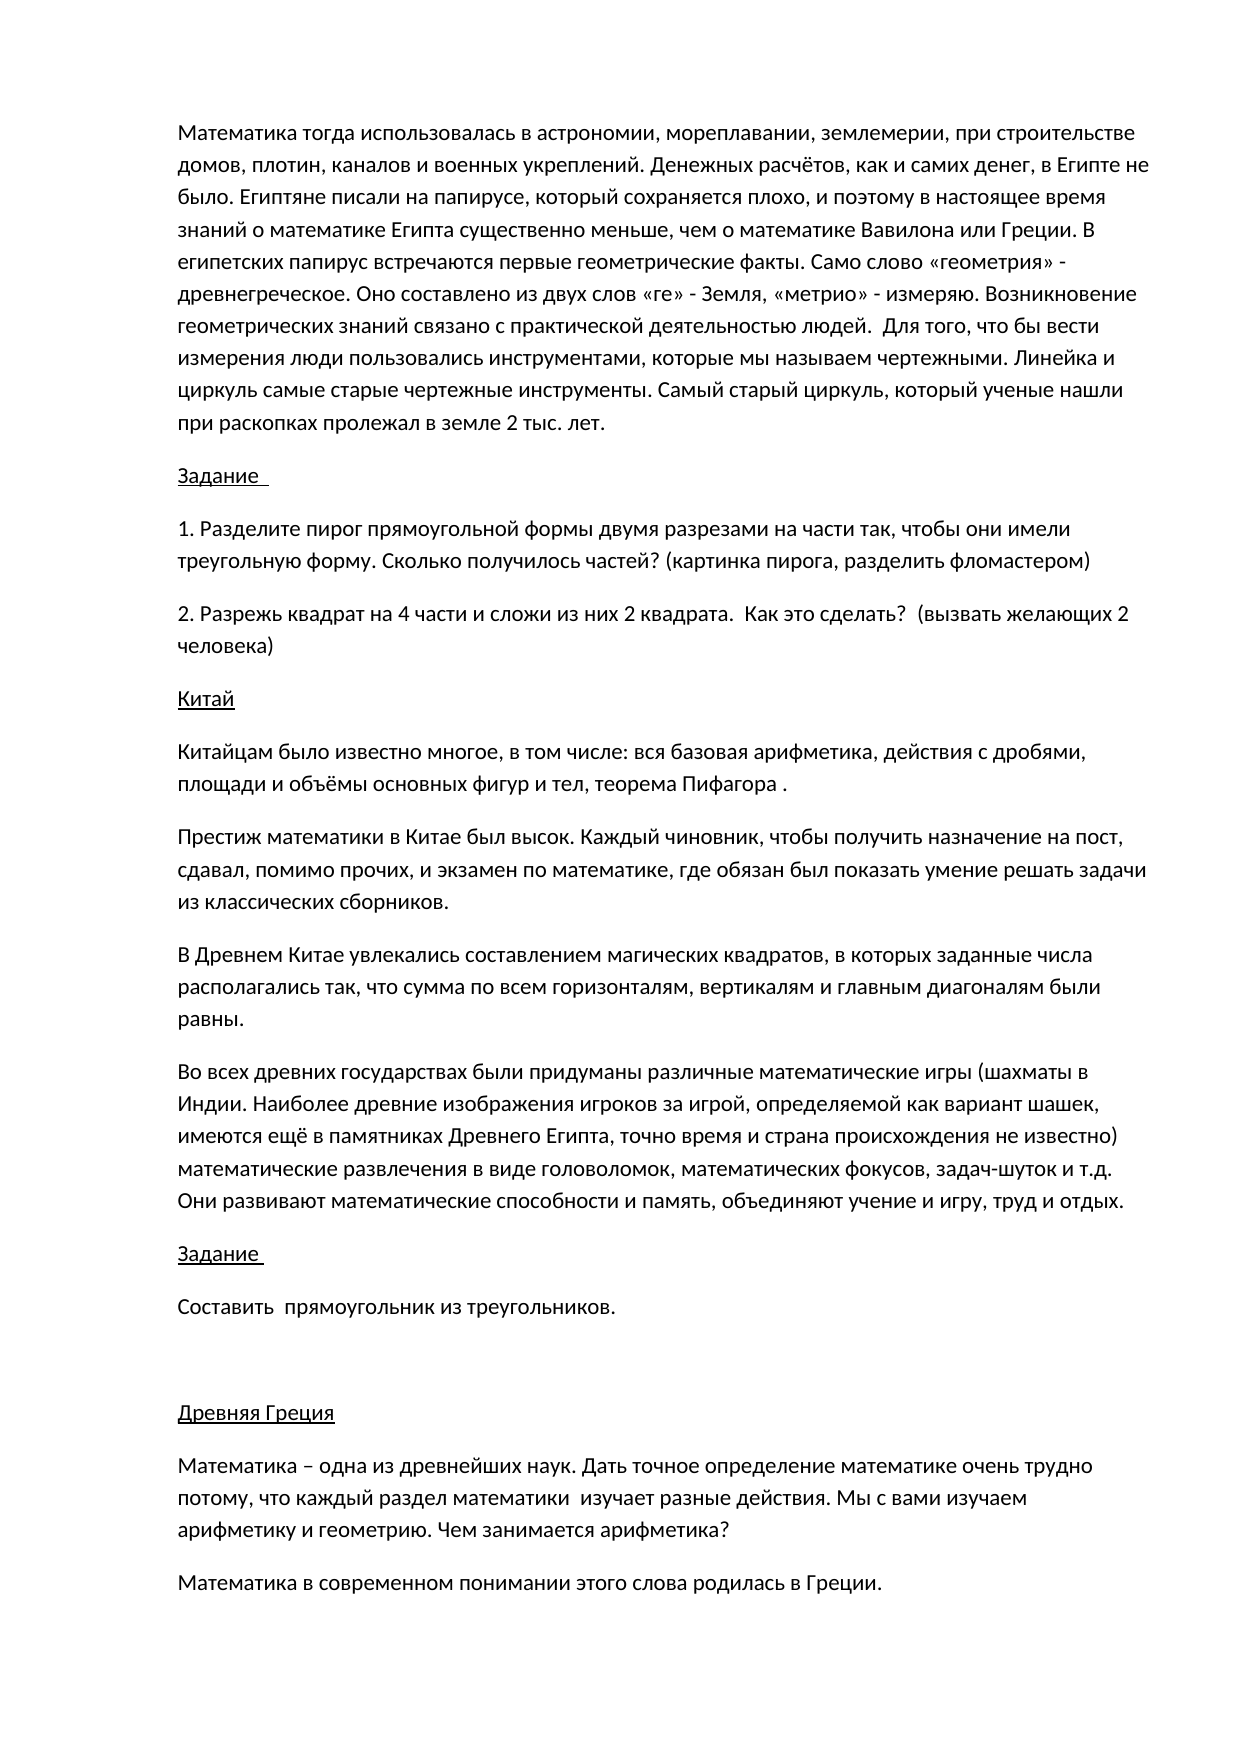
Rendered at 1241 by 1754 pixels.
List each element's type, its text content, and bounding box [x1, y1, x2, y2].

text Составить прямоугольник из треугольников. [177, 1292, 1152, 1320]
text Престиж математики в Китае был высок. Каждый чиновник, чтобы получить назначение на пост, сдавал, помимо прочих, и экзамен по математике, где обязан был показать умение решать задачи из классических сборников. [177, 822, 1152, 915]
text Древняя Греция [177, 1398, 1152, 1426]
text Задание [177, 1239, 1152, 1267]
text 2. Разрежь квадрат на 4 части и сложи из них 2 квадрата. Как это сделать? (вызвать желающих 2 человека) [177, 599, 1152, 659]
text Задание [177, 461, 1152, 489]
text 1. Разделите пирог прямоугольной формы двумя разрезами на части так, чтобы они имели треугольную форму. Сколько получилось частей? (картинка пирога, разделить фломастером) [177, 514, 1152, 574]
text Китайцам было известно многое, в том числе: вся базовая арифметика, действия с дробями, площади и объёмы основных фигур и тел, теорема Пифагора . [177, 737, 1152, 797]
text Во всех древних государствах были придуманы различные математические игры (шахматы в Индии. Наиболее древние изображения игроков за игрой, определяемой как вариант шашек, имеются ещё в памятниках Древнего Египта, точно время и страна происхождения не известно) математические развлечения в виде головоломок, математических фокусов, задач-шуток и т.д. Они развивают математические способности и память, объединяют учение и игру, труд и отдых. [177, 1057, 1152, 1214]
text Китай [177, 684, 1152, 712]
text Математика в современном понимании этого слова родилась в Греции. [177, 1568, 1152, 1597]
text Математика – одна из древнейших наук. Дать точное определение математике очень трудно потому, что каждый раздел математики изучает разные действия. Мы с вами изучаем арифметику и геометрию. Чем занимается арифметика? [177, 1451, 1152, 1543]
text В Древнем Китае увлекались составлением магических квадратов, в которых заданные числа располагались так, что сумма по всем горизонталям, вертикалям и главным диагоналям были равны. [177, 940, 1152, 1032]
text Математика тогда использовалась в астрономии, мореплавании, землемерии, при строительстве домов, плотин, каналов и военных укреплений. Денежных расчётов, как и самих денег, в Египте не было. Египтяне писали на папирусе, который сохраняется плохо, и поэтому в настоящее время знаний о математике Египта существенно меньше, чем о математике Вавилона или Греции. В египетских папирус встречаются первые геометрические факты. Само слово «геометрия» - древнегреческое. Оно составлено из двух слов «ге» - Земля, «метрио» - измеряю. Возникновение геометрических знаний связано с практической деятельностью людей. Для того, что бы вести измерения люди пользовались инструментами, которые мы называем чертежными. Линейка и циркуль самые старые чертежные инструменты. Самый старый циркуль, который ученые нашли при раскопках пролежал в земле 2 тыс. лет. [177, 118, 1152, 436]
